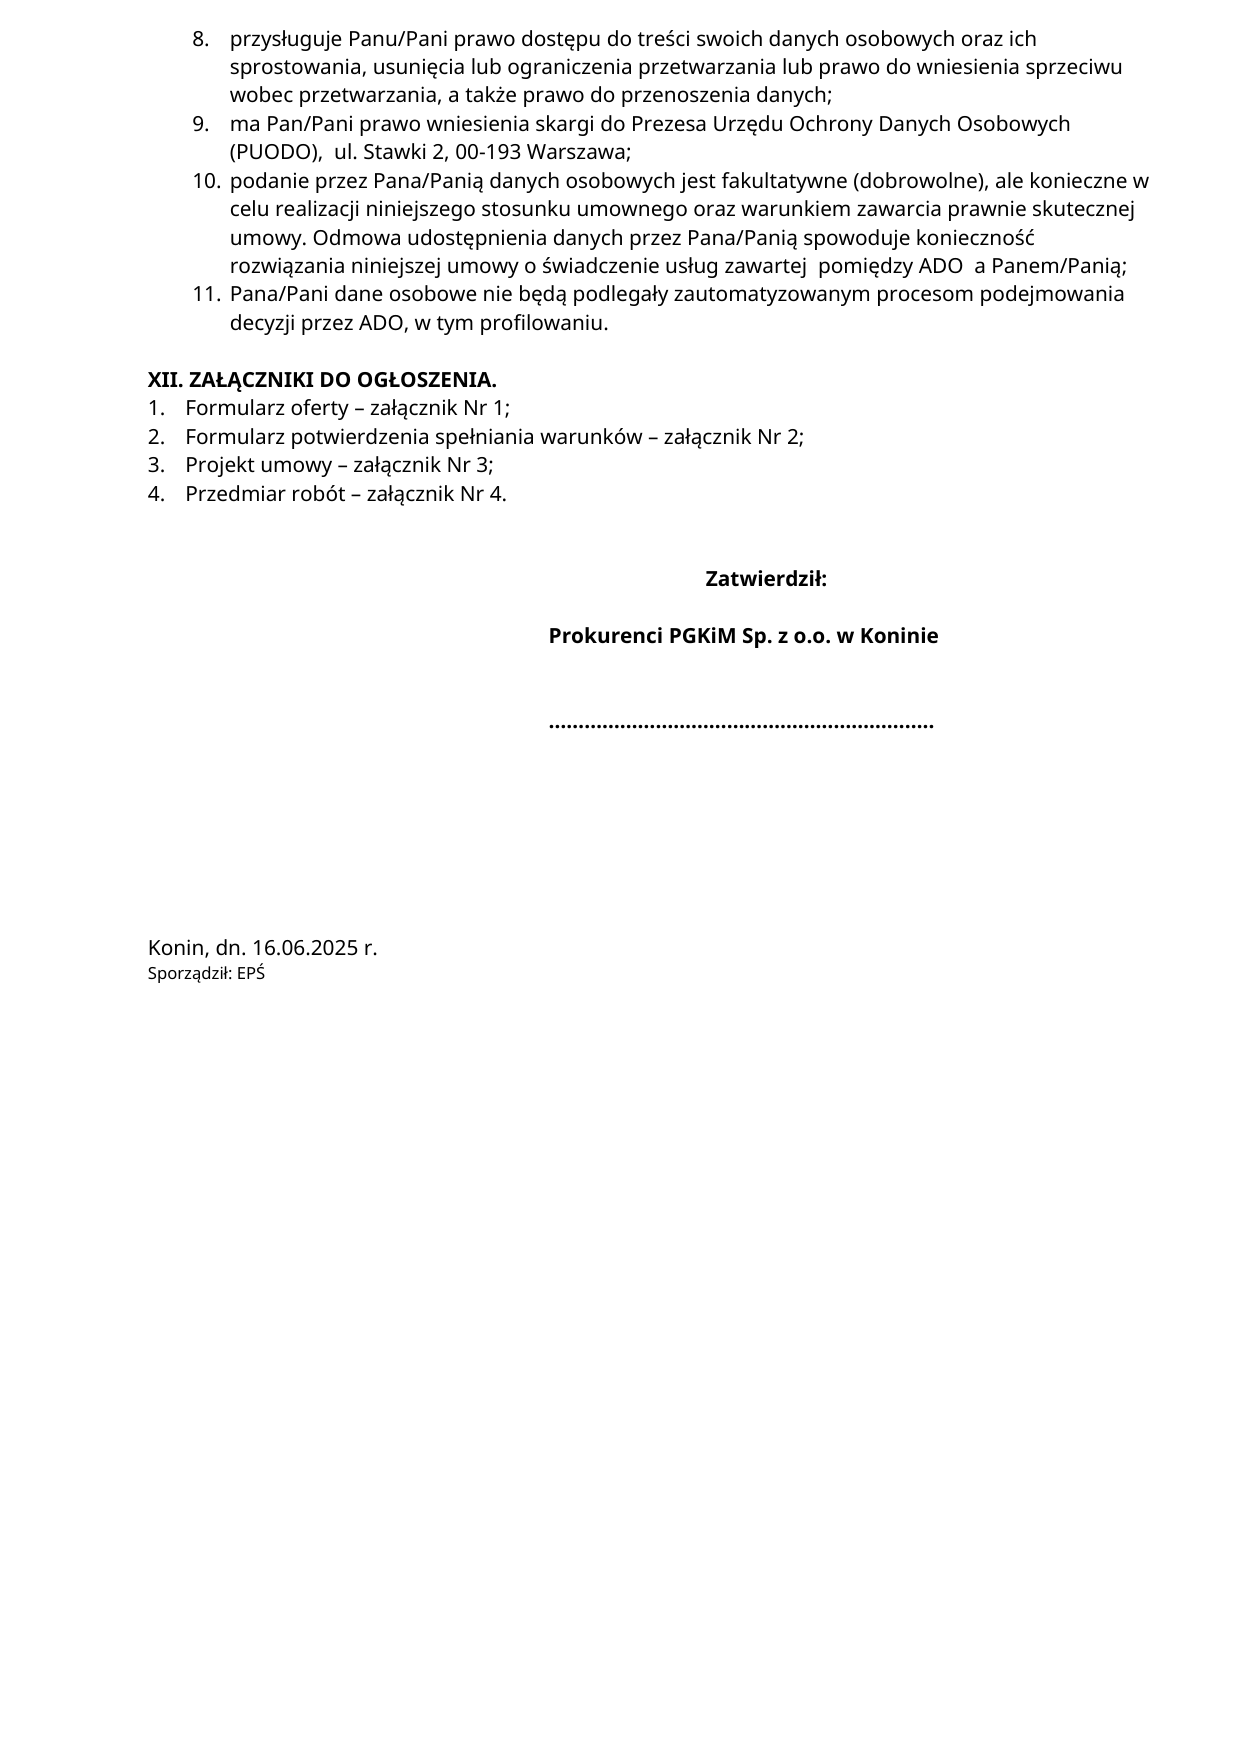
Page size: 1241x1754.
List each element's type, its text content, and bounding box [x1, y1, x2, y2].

list Przedmiar robót – załącznik Nr 4. [148, 479, 1152, 507]
list ma Pan/Pani prawo wniesienia skargi do Prezesa Urzędu Ochrony Danych Osobowych (PUODO), ul. Stawki 2, 00-193 Warszawa; [192, 109, 1152, 166]
list podanie przez Pana/Panią danych osobowych jest fakultatywne (dobrowolne), ale konieczne w celu realizacji niniejszego stosunku umownego oraz warunkiem zawarcia prawnie skutecznej umowy. Odmowa udostępnienia danych przez Pana/Panią spowoduje konieczność rozwiązania niniejszej umowy o świadczenie usług zawartej pomiędzy ADO a Panem/Panią; [192, 166, 1152, 279]
list Formularz potwierdzenia spełniania warunków – załącznik Nr 2; [148, 422, 1152, 450]
list Projekt umowy – załącznik Nr 3; [148, 450, 1152, 479]
text Sporządził: EPŚ [148, 962, 1152, 984]
list przysługuje Panu/Pani prawo dostępu do treści swoich danych osobowych oraz ich sprostowania, usunięcia lub ograniczenia przetwarzania lub prawo do wniesienia sprzeciwu wobec przetwarzania, a także prawo do przenoszenia danych; [192, 24, 1152, 109]
text Prokurenci PGKiM Sp. z o.o. w Koninie [148, 621, 1152, 649]
text Zatwierdził: [148, 564, 1152, 592]
text ……………………………………………………….. [148, 706, 1152, 734]
list Formularz oferty – załącznik Nr 1; [148, 393, 1152, 422]
text XII. ZAŁĄCZNIKI DO OGŁOSZENIA. [148, 365, 1152, 393]
text Konin, dn. 16.06.2025 r. [148, 933, 1152, 962]
list Pana/Pani dane osobowe nie będą podlegały zautomatyzowanym procesom podejmowania decyzji przez ADO, w tym profilowaniu. [192, 279, 1152, 336]
